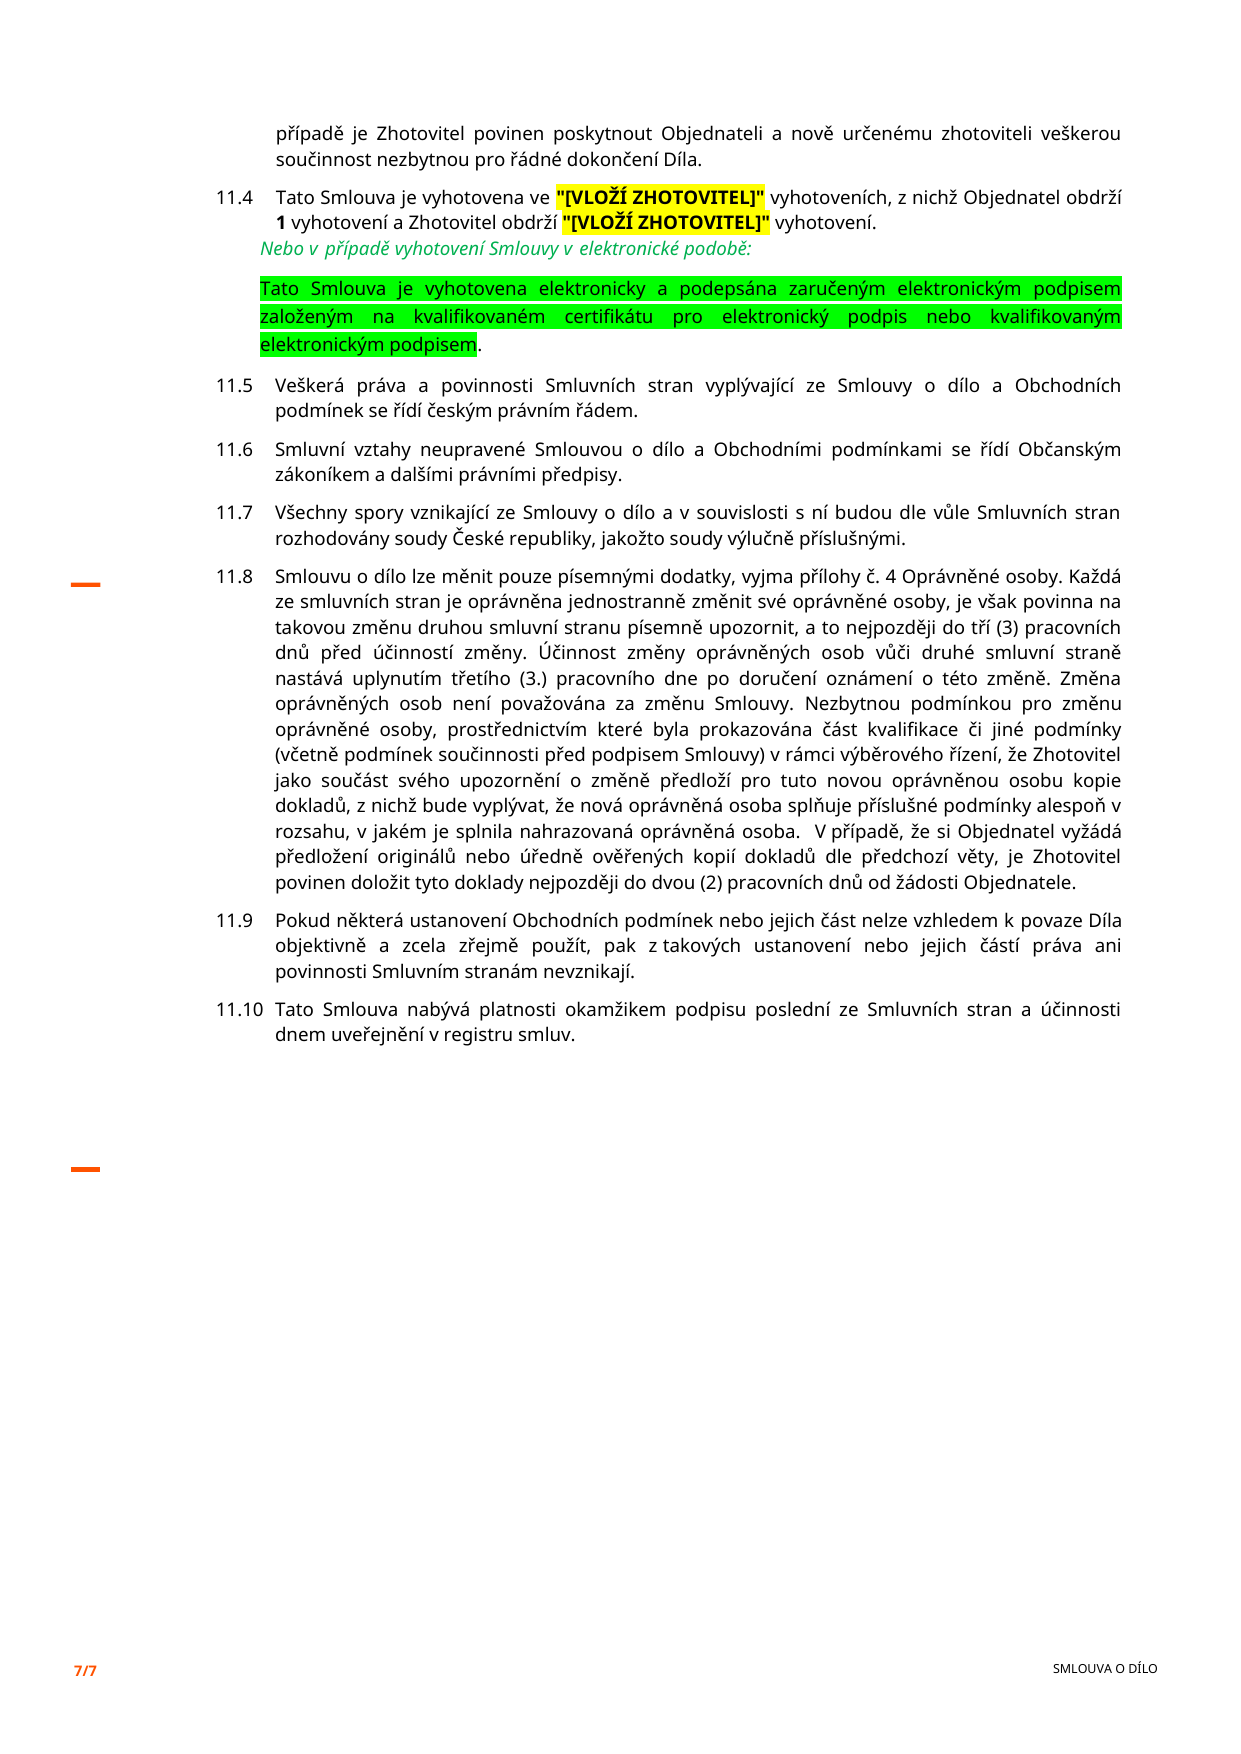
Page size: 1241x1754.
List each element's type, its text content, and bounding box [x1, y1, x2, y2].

subtitle Tato Smlouva nabývá platnosti okamžikem podpisu poslední ze Smluvních stran a účinnosti dnem uveřejnění v registru smluv. [216, 996, 1122, 1047]
list Tato Smlouva je vyhotovena elektronicky a podepsána zaručeným elektronickým podpisem založeným na kvalifikovaném certifikátu pro elektronický podpis nebo kvalifikovaným elektronickým podpisem. [260, 329, 1122, 357]
subtitle Všechny spory vznikající ze Smlouvy o dílo a v souvislosti s ní budou dle vůle Smluvních stran rozhodovány soudy České republiky, jakožto soudy výlučně příslušnými. [216, 499, 1122, 550]
list Nebo v případě vyhotovení Smlouvy v elektronické podobě: [260, 235, 1122, 261]
subtitle Tato Smlouva je vyhotovena ve "[VLOŽÍ ZHOTOVITEL]" vyhotoveních, z nichž Objednatel obdrží 1 vyhotovení a Zhotovitel obdrží "[VLOŽÍ ZHOTOVITEL]" vyhotovení. [765, 184, 1122, 235]
subtitle Smlouvu o dílo lze měnit pouze písemnými dodatky, vyjma přílohy č. 4 Oprávněné osoby. Každá ze smluvních stran je oprávněna jednostranně změnit své oprávněné osoby, je však povinna na takovou změnu druhou smluvní stranu písemně upozornit, a to nejpozději do tří (3) pracovních dnů před účinností změny. Účinnost změny oprávněných osob vůči druhé smluvní straně nastává uplynutím třetího (3.) pracovního dne po doručení oznámení o této změně. Změna oprávněných osob není považována za změnu Smlouvy. Nezbytnou podmínkou pro změnu oprávněné osoby, prostřednictvím které byla prokazována část kvalifikace či jiné podmínky (včetně podmínek součinnosti před podpisem Smlouvy) v rámci výběrového řízení, že Zhotovitel jako součást svého upozornění o změně předloží pro tuto novou oprávněnou osobu kopie dokladů, z nichž bude vyplývat, že nová oprávněná osoba splňuje příslušné podmínky alespoň v rozsahu, v jakém je splnila nahrazovaná oprávněná osoba. V případě, že si Objednatel vyžádá předložení originálů nebo úředně ověřených kopií dokladů dle předchozí věty, je Zhotovitel povinen doložit tyto doklady nejpozději do dvou (2) pracovních dnů od žádosti Objednatele. [216, 563, 1122, 895]
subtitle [216, 121, 1122, 172]
subtitle Smluvní vztahy neupravené Smlouvou o dílo a Obchodními podmínkami se řídí Občanským zákoníkem a dalšími právními předpisy. [216, 436, 1122, 487]
subtitle Pokud některá ustanovení Obchodních podmínek nebo jejich část nelze vzhledem k povaze Díla objektivně a zcela zřejmě použít, pak z takových ustanovení nebo jejich částí práva ani povinnosti Smluvním stranám nevznikají. [216, 907, 1122, 984]
subtitle Tato Smlouva je vyhotovena ve "[VLOŽÍ ZHOTOVITEL]" vyhotoveních, z nichž Objednatel obdrží 1 vyhotovení a Zhotovitel obdrží "[VLOŽÍ ZHOTOVITEL]" vyhotovení. [216, 184, 562, 235]
subtitle Veškerá práva a povinnosti Smluvních stran vyplývající ze Smlouvy o dílo a Obchodních podmínek se řídí českým právním řádem. [216, 372, 1122, 423]
